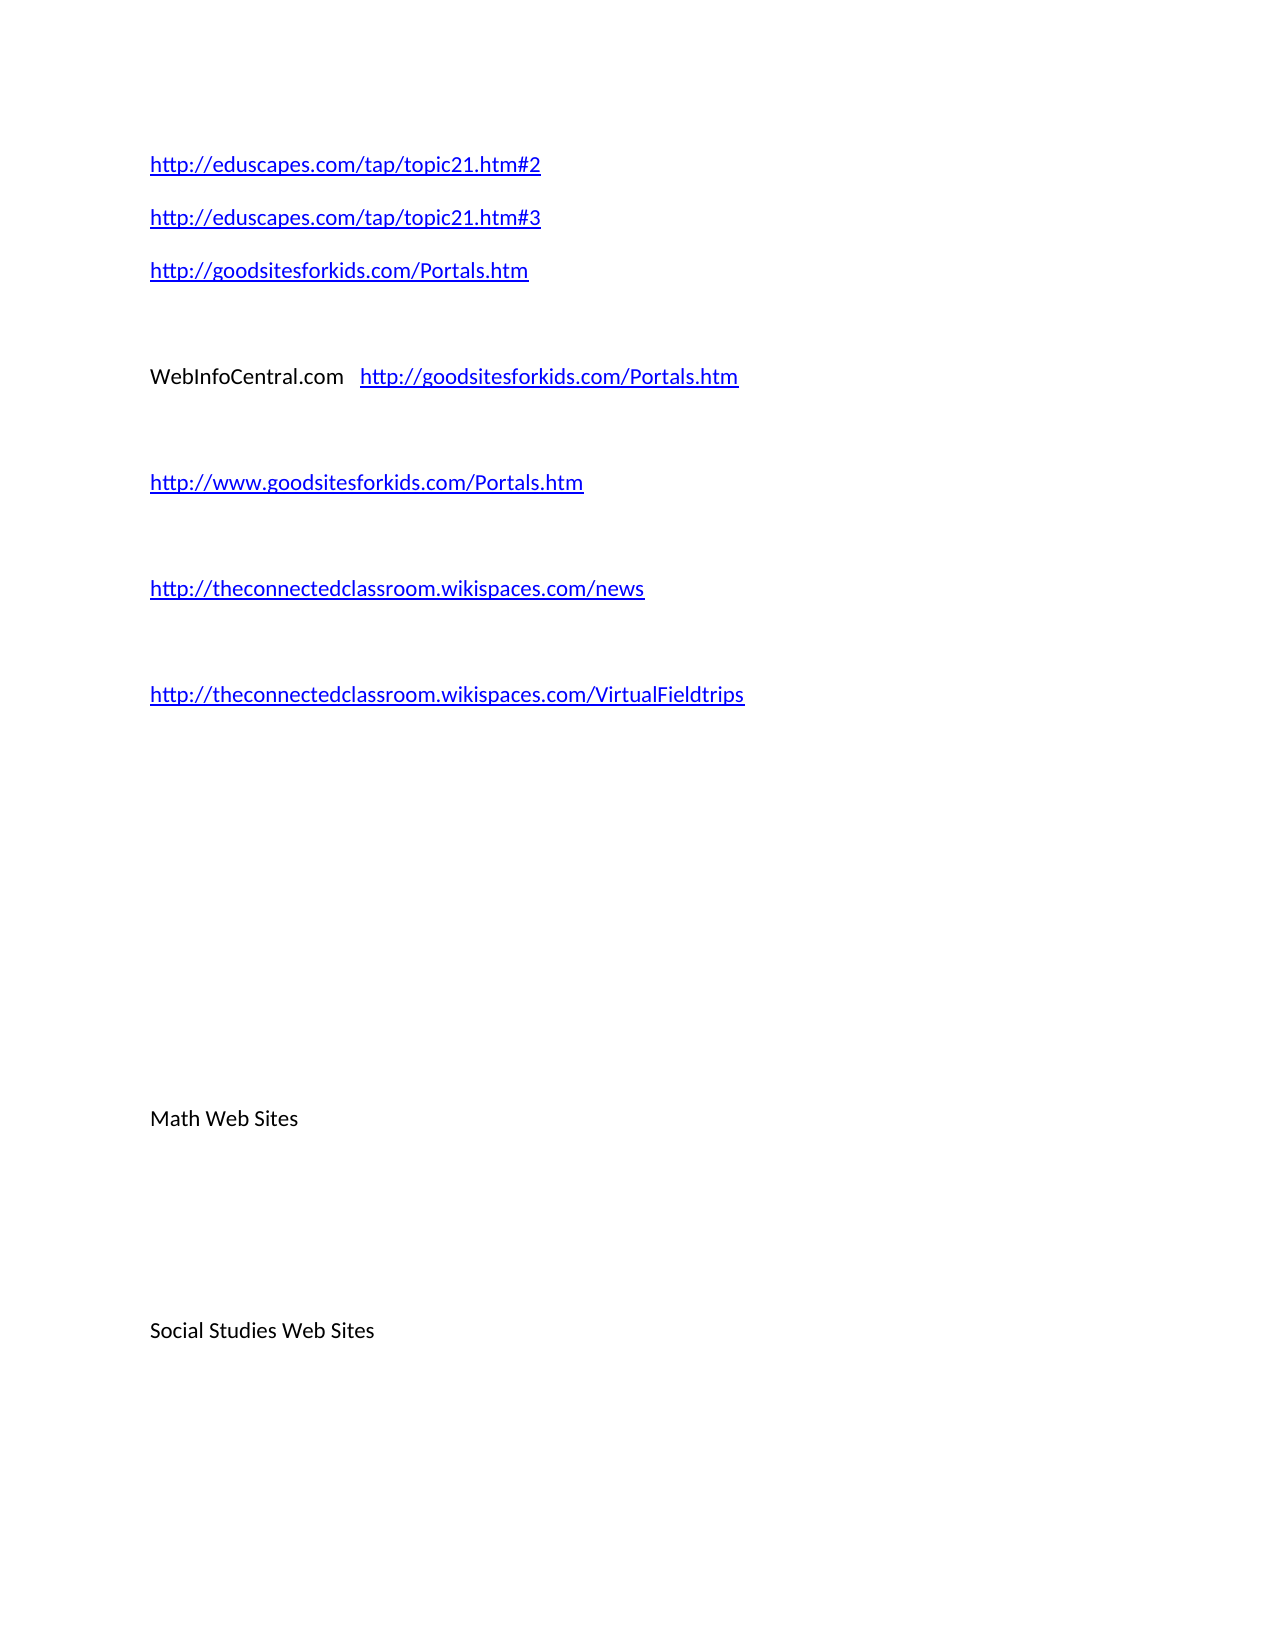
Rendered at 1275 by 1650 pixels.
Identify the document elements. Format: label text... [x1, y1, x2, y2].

text http://goodsitesforkids.com/Portals.htm [150, 256, 1125, 284]
text Math Web Sites [150, 1104, 1125, 1132]
text http://theconnectedclassroom.wikispaces.com/news [150, 574, 1125, 602]
text http://theconnectedclassroom.wikispaces.com/VirtualFieldtrips [150, 680, 1125, 708]
text WebInfoCentral.com http://goodsitesforkids.com/Portals.htm [150, 362, 1125, 390]
text Social Studies Web Sites [150, 1316, 1125, 1344]
text http://www.goodsitesforkids.com/Portals.htm [150, 468, 1125, 496]
text http://eduscapes.com/tap/topic21.htm#3 [150, 203, 1125, 231]
text http://eduscapes.com/tap/topic21.htm#2 [150, 150, 1125, 178]
